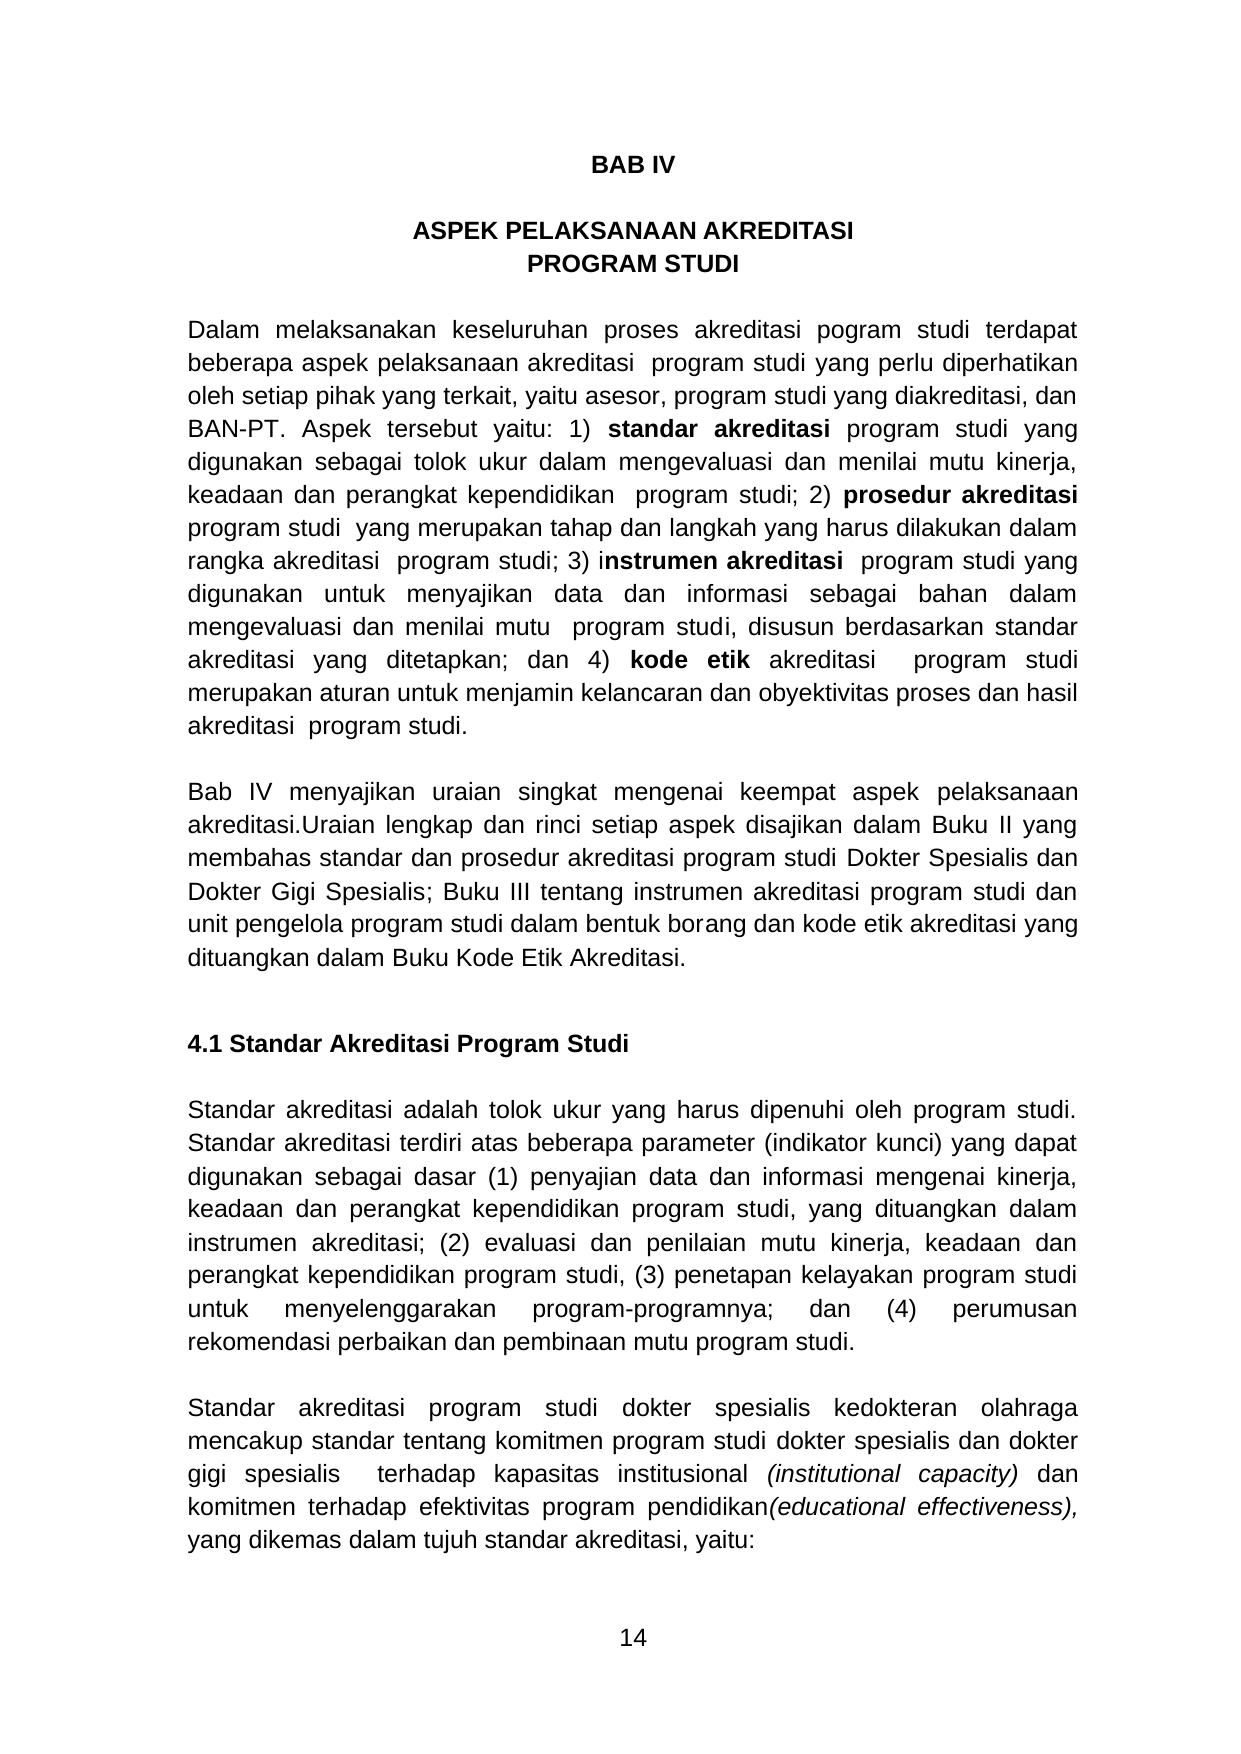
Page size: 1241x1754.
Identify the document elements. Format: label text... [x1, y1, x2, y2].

subtitle ASPEK PELAKSANAAN AKREDITASI [187, 216, 1078, 245]
subtitle 4.1 Standar Akreditasi Program Studi [187, 1029, 1078, 1058]
text Bab IV menyajikan uraian singkat mengenai keempat aspek pelaksanaan akreditasi.Uraian lengkap dan rinci setiap aspek disajikan dalam Buku II yang membahas standar dan prosedur akreditasi program studi Dokter Spesialis dan Dokter Gigi Spesialis; Buku III tentang instrumen akreditasi program studi dan unit pengelola program studi dalam bentuk borang dan kode etik akreditasi yang dituangkan dalam Buku Kode Etik Akreditasi. [187, 777, 1078, 971]
text Standar akreditasi program studi dokter spesialis kedokteran olahraga mencakup standar tentang komitmen program studi dokter spesialis dan dokter gigi spesialis terhadap kapasitas institusional (institutional capacity) dan komitmen terhadap efektivitas program pendidikan(educational effectiveness), yang dikemas dalam tujuh standar akreditasi, yaitu: [187, 1393, 1078, 1553]
text Standar akreditasi adalah tolok ukur yang harus dipenuhi oleh program studi. Standar akreditasi terdiri atas beberapa parameter (indikator kunci) yang dapat digunakan sebagai dasar (1) penyajian data dan informasi mengenai kinerja, keadaan dan perangkat kependidikan program studi, yang dituangkan dalam instrumen akreditasi; (2) evaluasi dan penilaian mutu kinerja, keadaan dan perangkat kependidikan program studi, (3) penetapan kelayakan program studi untuk menyelenggarakan program-programnya; dan (4) perumusan rekomendasi perbaikan dan pembinaan mutu program studi. [187, 1095, 1078, 1355]
subtitle BAB IV [187, 150, 1078, 179]
text Dalam melaksanakan keseluruhan proses akreditasi pogram studi terdapat beberapa aspek pelaksanaan akreditasi program studi yang perlu diperhatikan oleh setiap pihak yang terkait, yaitu asesor, program studi yang diakreditasi, dan BAN-PT. Aspek tersebut yaitu: 1) standar akreditasi program studi yang digunakan sebagai tolok ukur dalam mengevaluasi dan menilai mutu kinerja, keadaan dan perangkat kependidikan program studi; 2) prosedur akreditasi program studi yang merupakan tahap dan langkah yang harus dilakukan dalam rangka akreditasi program studi; 3) instrumen akreditasi program studi yang digunakan untuk menyajikan data dan informasi sebagai bahan dalam mengevaluasi dan menilai mutu program studi, disusun berdasarkan standar akreditasi yang ditetapkan; dan 4) kode etik akreditasi program studi merupakan aturan untuk menjamin kelancaran dan obyektivitas proses dan hasil akreditasi program studi. [187, 315, 1078, 740]
subtitle PROGRAM STUDI [187, 249, 1078, 278]
